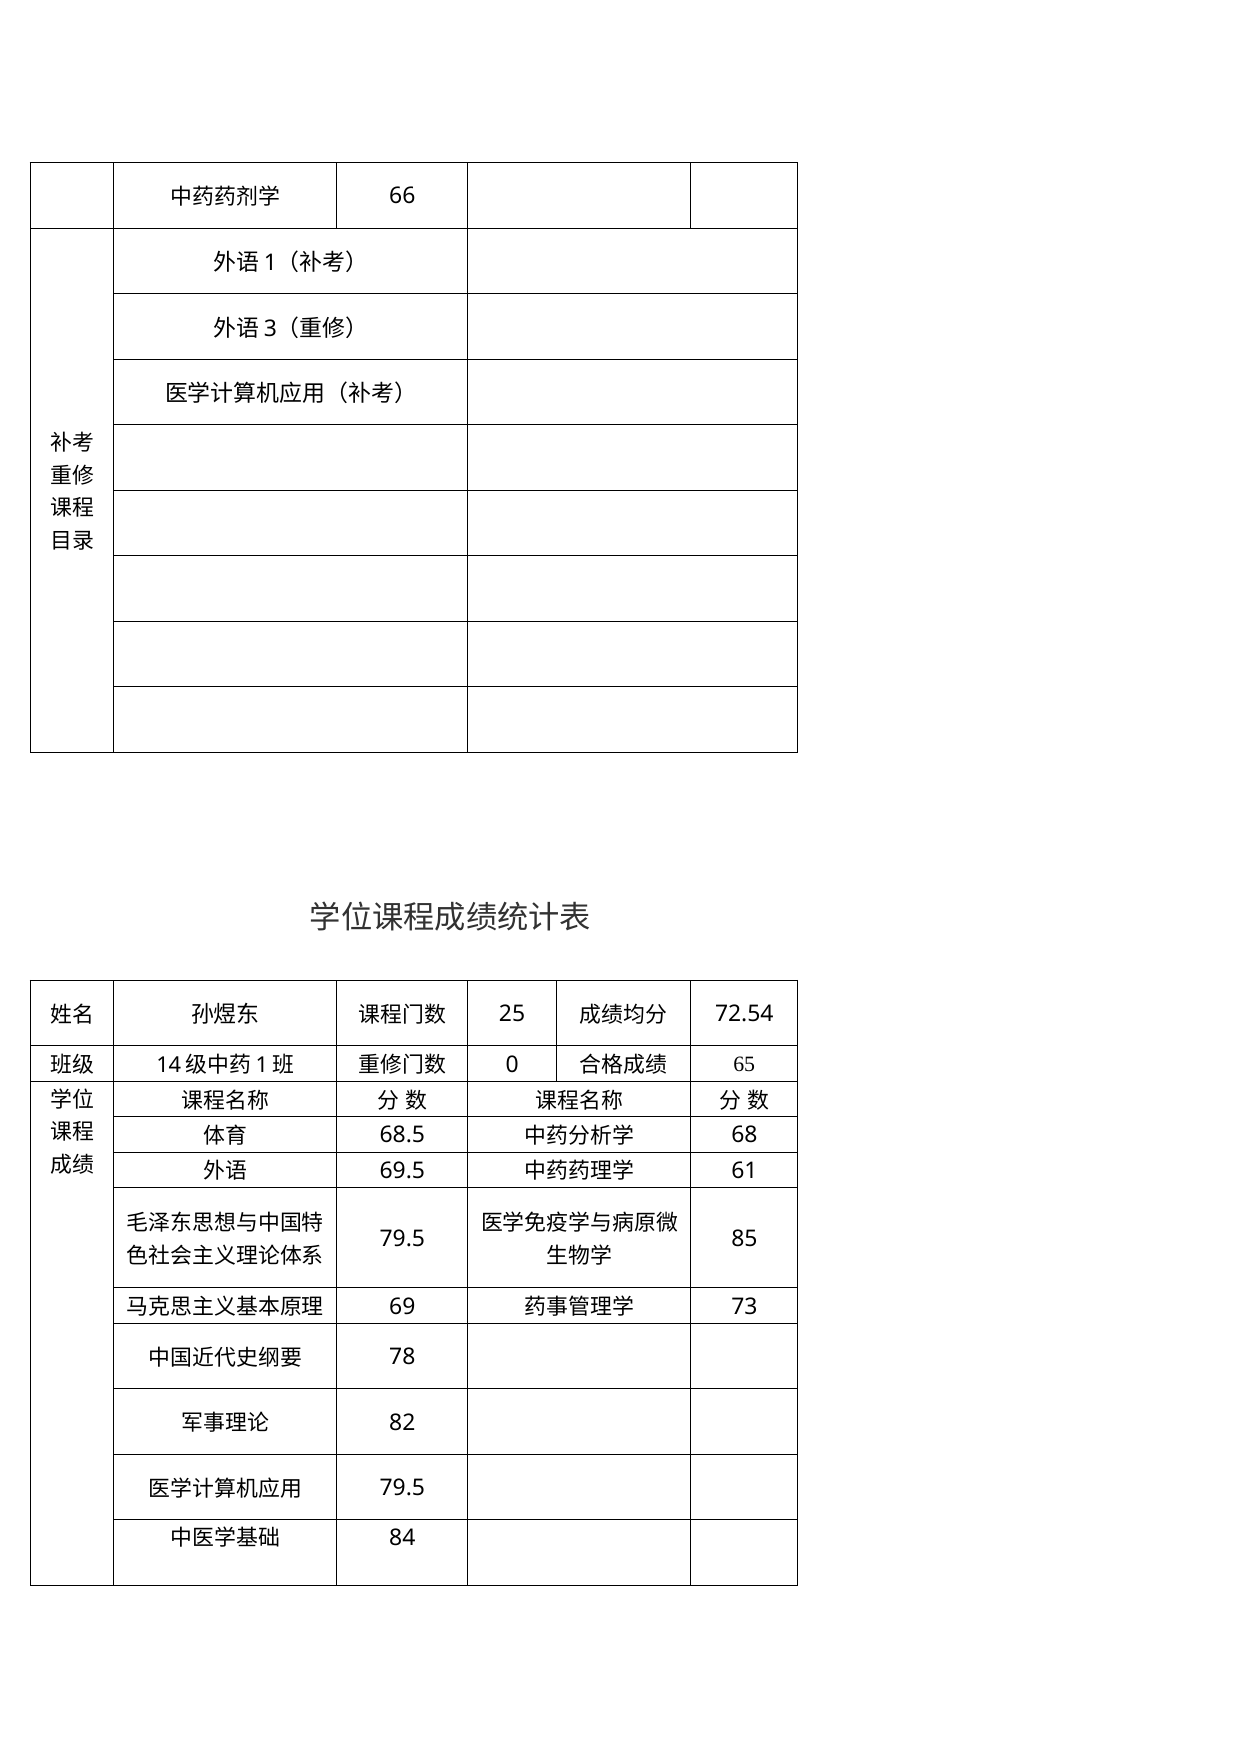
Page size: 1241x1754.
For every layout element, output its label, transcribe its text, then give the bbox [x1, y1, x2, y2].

table_cell [114, 425, 467, 489]
table_cell [468, 1455, 690, 1519]
table_cell 79.5 [337, 1455, 467, 1519]
table_cell [468, 1520, 690, 1585]
table_header 孙煜东 [114, 981, 336, 1045]
table_cell 68 [691, 1117, 797, 1151]
table_cell [691, 1389, 797, 1454]
table_cell 医学计算机应用 [114, 1455, 336, 1519]
table_cell [114, 491, 467, 555]
table_cell [468, 1324, 690, 1388]
table_cell 66 [337, 163, 467, 227]
table_cell [691, 163, 797, 227]
table_cell 84 [337, 1520, 467, 1585]
table_cell [691, 1455, 797, 1519]
table_cell [468, 556, 797, 621]
table_cell 外语 [114, 1153, 336, 1187]
table_cell [468, 622, 797, 686]
table_cell 分 数 [691, 1082, 797, 1116]
table_cell 中医学基础 [114, 1520, 336, 1585]
table_cell 中药药剂学 [114, 163, 336, 227]
table_cell 体育 [114, 1117, 336, 1151]
table_cell 班级 [31, 1046, 113, 1081]
table_cell [468, 687, 797, 752]
table_cell 军事理论 [114, 1389, 336, 1454]
table_cell [114, 687, 467, 752]
table_cell [114, 622, 467, 686]
table_cell 中药药理学 [468, 1153, 690, 1187]
table_cell 医学免疫学与病原微生物学 [468, 1188, 690, 1287]
text 学位课程成绩统计表 [29, 882, 1053, 947]
table_cell 重修门数 [337, 1046, 467, 1081]
table_cell [468, 294, 797, 358]
table_cell 79.5 [337, 1188, 467, 1287]
table_cell [468, 229, 797, 293]
table_cell 82 [337, 1389, 467, 1454]
table_cell 69.5 [337, 1153, 467, 1187]
table_cell 14级中药1班 [114, 1046, 336, 1081]
table_cell 毛泽东思想与中国特色社会主义理论体系 [114, 1188, 336, 1287]
table_header 姓名 [31, 981, 113, 1045]
table_cell [691, 1520, 797, 1585]
table_cell [691, 1324, 797, 1388]
table_cell 外语1（补考） [114, 229, 467, 293]
table_cell 73 [691, 1288, 797, 1323]
table_cell 医学计算机应用（补考） [114, 360, 467, 424]
table_header 课程门数 [337, 981, 467, 1045]
table_cell 0 [468, 1046, 556, 1081]
table_cell [468, 360, 797, 424]
table_cell 课程名称 [468, 1082, 690, 1116]
table_cell 85 [691, 1188, 797, 1287]
table_cell 69 [337, 1288, 467, 1323]
table_header 72.54 [691, 981, 797, 1045]
table_cell 中国近代史纲要 [114, 1324, 336, 1388]
table_cell 学位课程 成绩 [31, 1082, 113, 1585]
table_header 25 [468, 981, 556, 1045]
table_cell [468, 1389, 690, 1454]
table_cell 78 [337, 1324, 467, 1388]
table_cell 分 数 [337, 1082, 467, 1116]
table_cell 68.5 [337, 1117, 467, 1151]
table_cell 外语3（重修） [114, 294, 467, 358]
table_cell 合格成绩 [557, 1046, 690, 1081]
table_cell 马克思主义基本原理 [114, 1288, 336, 1323]
table_cell [468, 491, 797, 555]
table_cell 课程名称 [114, 1082, 336, 1116]
table_cell 中药分析学 [468, 1117, 690, 1151]
table_header 成绩均分 [557, 981, 690, 1045]
table_cell 61 [691, 1153, 797, 1187]
table_cell [114, 556, 467, 621]
table_cell [468, 163, 690, 227]
table_cell 药事管理学 [468, 1288, 690, 1323]
table_cell [468, 425, 797, 489]
table_cell 65 [691, 1046, 797, 1081]
table_cell 补考重修 课程目录 [31, 229, 113, 752]
